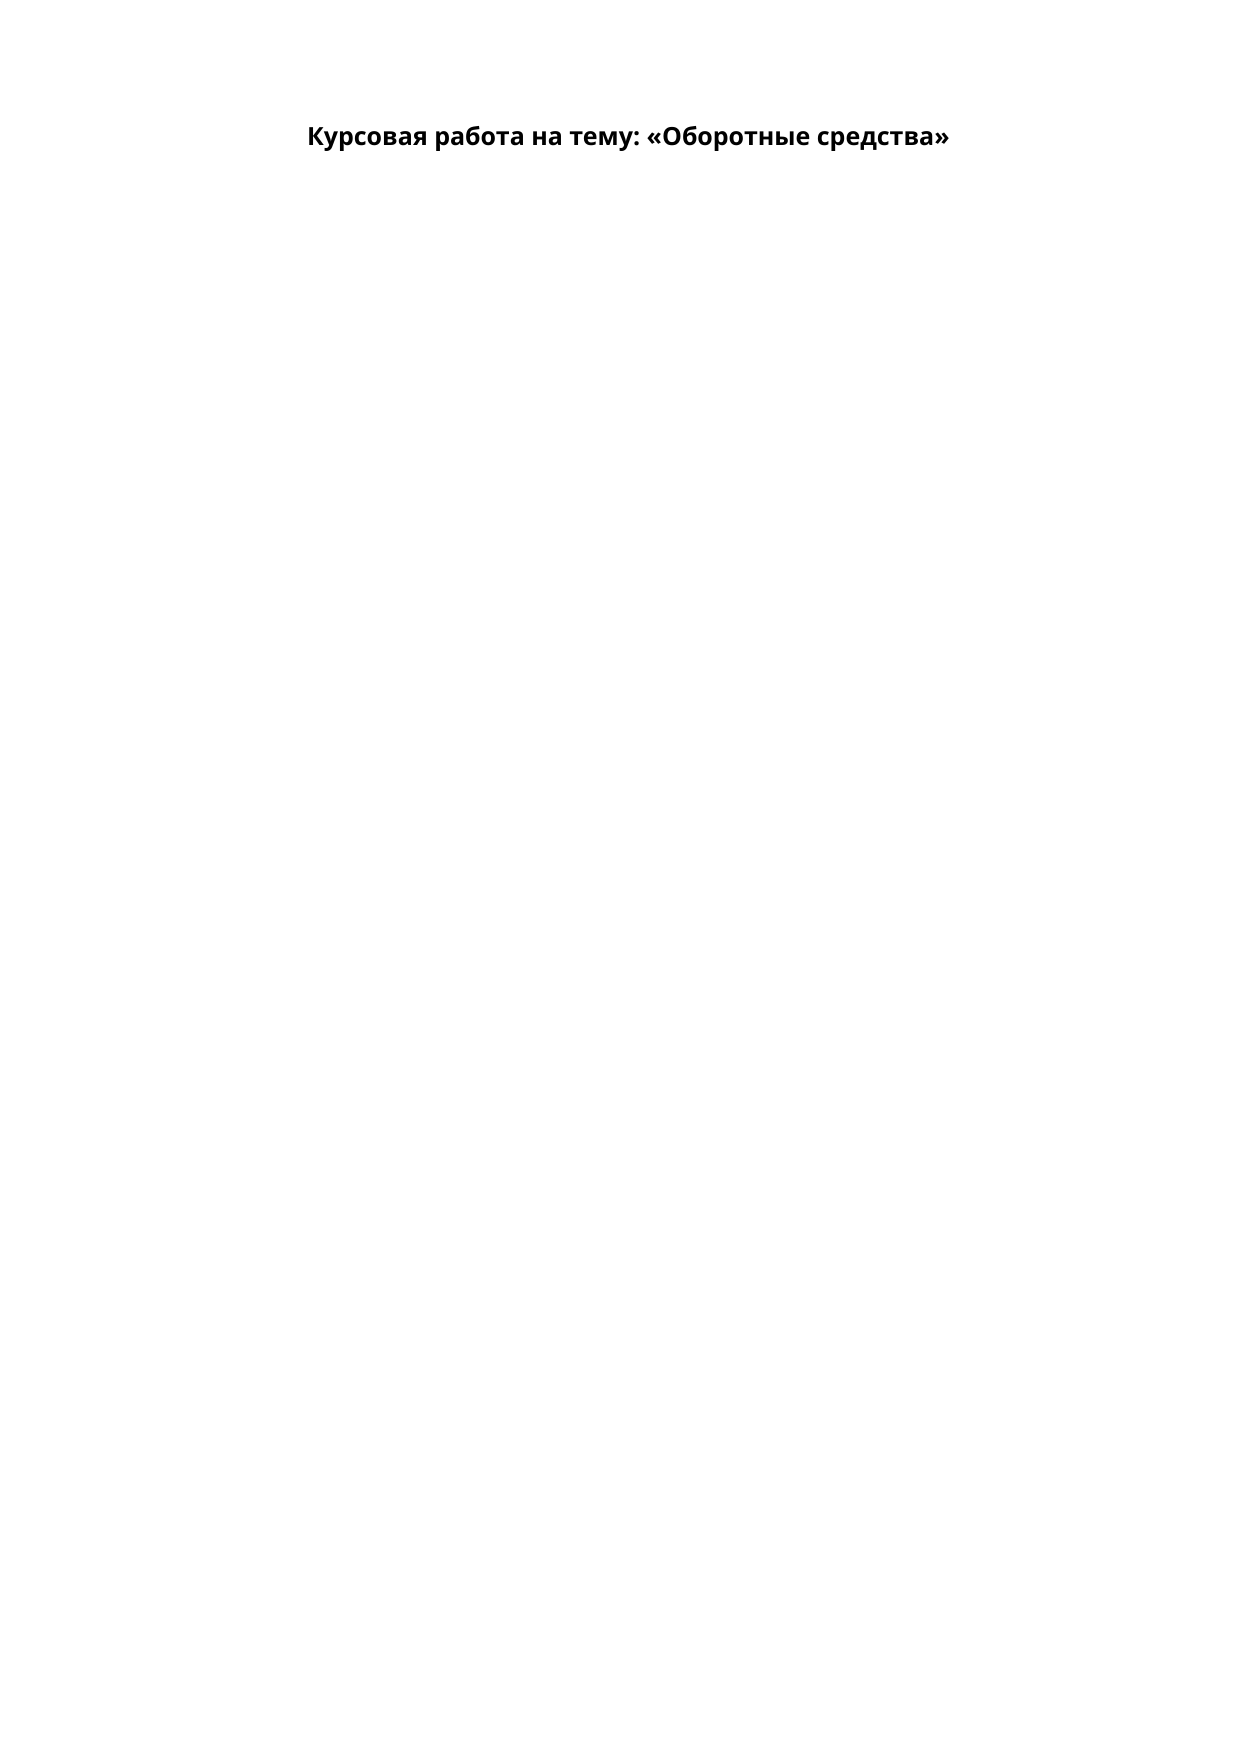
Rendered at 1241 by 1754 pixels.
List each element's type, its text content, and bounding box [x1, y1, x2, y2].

text Курсовая работа на тему: «Оборотные средства»Оборотные средства предприятия [99, 118, 1152, 152]
